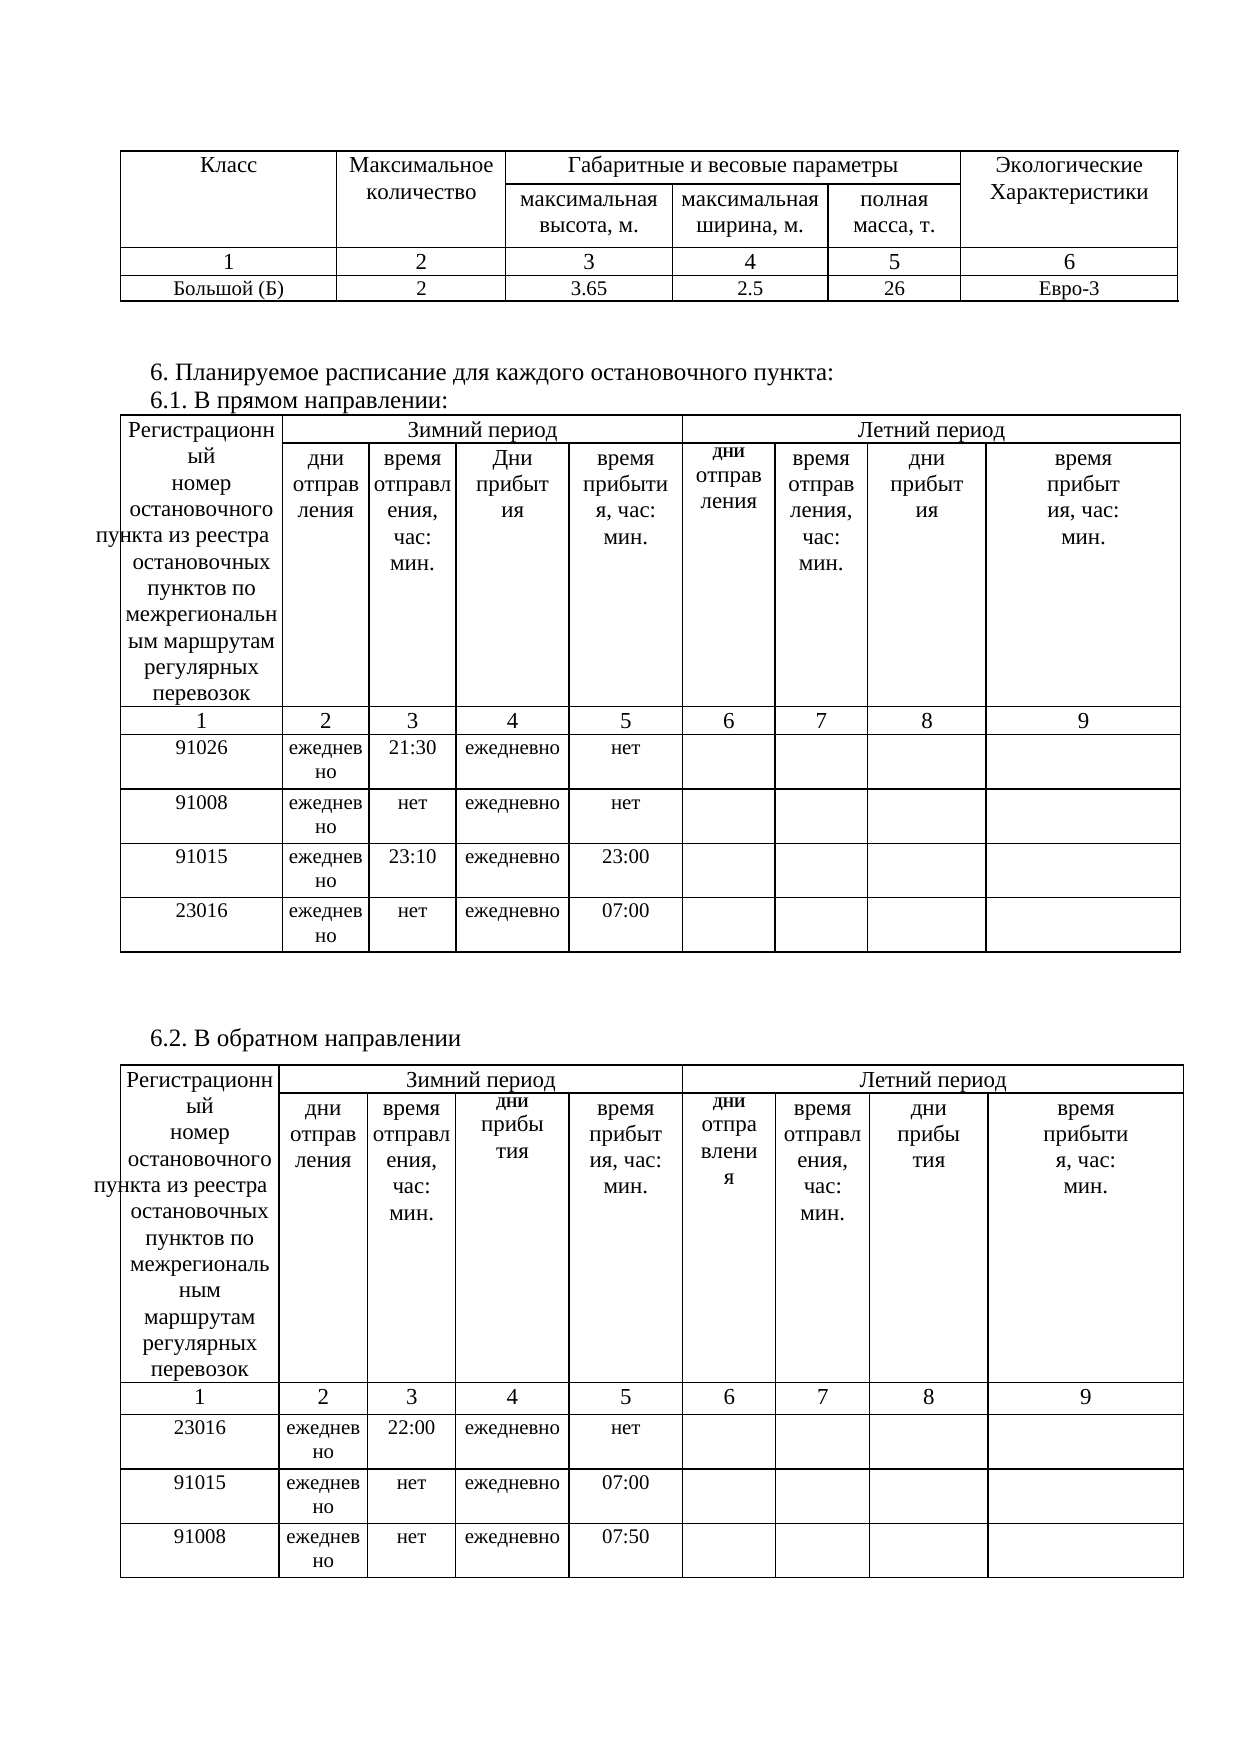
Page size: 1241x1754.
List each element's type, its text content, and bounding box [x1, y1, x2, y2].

table_cell 6 [683, 707, 774, 734]
table_cell 21:30 [370, 735, 455, 788]
table_cell 2 [337, 248, 505, 274]
table_cell 07:00 [570, 898, 682, 951]
table_cell ежедневно [457, 735, 568, 788]
table_cell время прибыти я, час: мин. [989, 1094, 1183, 1382]
table_cell 8 [870, 1383, 987, 1414]
table_header Регистрационный номер остановочного пункта из реестра остановочных пунктов по межрегиональным маршрутам регулярных перевозок [121, 416, 282, 706]
table_cell 6 [961, 248, 1177, 274]
table_cell [868, 735, 985, 788]
table_cell 23016 [121, 898, 282, 951]
table_cell 2.5 [673, 276, 827, 300]
table_header Габаритные и весовые параметры [506, 152, 960, 183]
table_cell [870, 1415, 987, 1468]
table_cell [868, 844, 985, 897]
table_cell [776, 1415, 869, 1468]
table_cell ДНИ отпра влени я [683, 1094, 775, 1382]
table_cell максимальная ширина, м. [673, 185, 827, 247]
table_cell Евро-3 [961, 276, 1177, 300]
table_cell время отправ ления, час: мин. [776, 444, 867, 706]
table_cell нет [368, 1470, 455, 1522]
table_cell 3 [368, 1383, 455, 1414]
table_cell 4 [673, 248, 827, 274]
table_cell [989, 1415, 1183, 1468]
table_cell нет [368, 1524, 455, 1577]
table_cell [870, 1524, 987, 1577]
table_cell ДНИ прибы тия [456, 1094, 568, 1382]
table_cell 23016 [121, 1415, 278, 1468]
table_cell 91015 [121, 844, 282, 897]
text 6.2. В обратном направлении [150, 1023, 1090, 1052]
table_cell время отправл ения, час: мин. [368, 1094, 455, 1382]
table_cell нет [570, 790, 682, 842]
table_cell [776, 1470, 869, 1522]
table_cell ДНИ отправ ления [683, 444, 774, 706]
table_cell [683, 1415, 775, 1468]
table_cell 07:50 [570, 1524, 682, 1577]
table_header Зимний период [283, 416, 682, 442]
table_cell дни прибы тия [870, 1094, 987, 1382]
table_header Класс [121, 152, 336, 247]
table_cell Дни прибыт ия [457, 444, 568, 706]
table_cell [776, 844, 867, 897]
table_cell ежедневно [280, 1470, 367, 1522]
table_cell [989, 1470, 1183, 1522]
table_cell [776, 735, 867, 788]
table_cell 9 [989, 1383, 1183, 1414]
table_cell [776, 790, 867, 842]
table_cell [870, 1470, 987, 1522]
table_header Максимальное количество [337, 152, 505, 247]
table_cell ежедневно [457, 898, 568, 951]
table_cell максимальная высота, м. [506, 185, 672, 247]
table_cell полная масса, т. [829, 185, 960, 247]
table_cell 1 [121, 707, 282, 734]
table_cell нет [370, 790, 455, 842]
table_cell [683, 1470, 775, 1522]
table_header Летний период [683, 416, 1180, 442]
table_cell 2 [280, 1383, 367, 1414]
table_cell 1 [121, 248, 336, 274]
table_cell нет [570, 1415, 682, 1468]
table_header Зимний период [280, 1066, 682, 1092]
table_cell 5 [570, 1383, 682, 1414]
table_cell время отправл ения, час: мин. [370, 444, 455, 706]
table_cell 4 [457, 707, 568, 734]
table_cell 91008 [121, 790, 282, 842]
table_cell 7 [776, 707, 867, 734]
table_cell 22:00 [368, 1415, 455, 1468]
table_cell [868, 790, 985, 842]
table_cell 91026 [121, 735, 282, 788]
table_cell 3 [506, 248, 672, 274]
table_cell [683, 1524, 775, 1577]
table_cell [989, 1524, 1183, 1577]
table_cell [987, 790, 1180, 842]
table_cell 1 [121, 1383, 278, 1414]
table_cell [987, 735, 1180, 788]
table_cell ежедневно [283, 898, 368, 951]
table_cell дни отправ ления [283, 444, 368, 706]
table_cell 5 [829, 248, 960, 274]
table_cell [868, 898, 985, 951]
table_cell время прибыт ия, час: мин. [570, 1094, 682, 1382]
table_cell 23:10 [370, 844, 455, 897]
table_cell ежедневно [280, 1524, 367, 1577]
table_cell нет [370, 898, 455, 951]
table_cell 8 [868, 707, 985, 734]
table_header Летний период [683, 1066, 1183, 1092]
table_cell [683, 735, 774, 788]
table_cell ежедневно [283, 790, 368, 842]
table_cell [987, 898, 1180, 951]
text 6.1. В прямом направлении: [150, 386, 1090, 414]
table_cell 91015 [121, 1470, 278, 1522]
table_cell 9 [987, 707, 1180, 734]
table_cell [683, 790, 774, 842]
table_cell ежедневно [457, 790, 568, 842]
table_cell 2 [283, 707, 368, 734]
table_cell 7 [776, 1383, 869, 1414]
table_cell дни прибыт ия [868, 444, 985, 706]
table_cell 6 [683, 1383, 775, 1414]
table_header Экологические Характеристики [961, 152, 1177, 247]
table_cell ежедневно [280, 1415, 367, 1468]
table_cell ежедневно [457, 844, 568, 897]
table_cell [987, 844, 1180, 897]
table_cell 07:00 [570, 1470, 682, 1522]
table_cell 3 [370, 707, 455, 734]
table_cell [683, 898, 774, 951]
table_cell 4 [456, 1383, 568, 1414]
table_cell время прибыти я, час: мин. [570, 444, 682, 706]
table_cell ежедневно [283, 844, 368, 897]
table_cell 23:00 [570, 844, 682, 897]
table_cell [683, 844, 774, 897]
text 6. Планируемое расписание для каждого остановочного пункта: [150, 357, 1090, 386]
table_cell Большой (Б) [121, 276, 336, 300]
table_cell 5 [570, 707, 682, 734]
table_cell дни отправ ления [280, 1094, 367, 1382]
table_cell время прибыт ия, час: мин. [987, 444, 1180, 706]
table_cell 2 [337, 276, 505, 300]
table_cell ежедневно [456, 1415, 568, 1468]
table_cell время отправл ения, час: мин. [776, 1094, 869, 1382]
table_cell 3.65 [506, 276, 672, 300]
table_cell ежедневно [456, 1470, 568, 1522]
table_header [121, 1066, 278, 1382]
table_cell [776, 1524, 869, 1577]
table_cell 26 [829, 276, 960, 300]
table_cell [776, 898, 867, 951]
table_cell нет [570, 735, 682, 788]
table_cell ежедневно [283, 735, 368, 788]
table_cell ежедневно [456, 1524, 568, 1577]
table_cell 91008 [121, 1524, 278, 1577]
